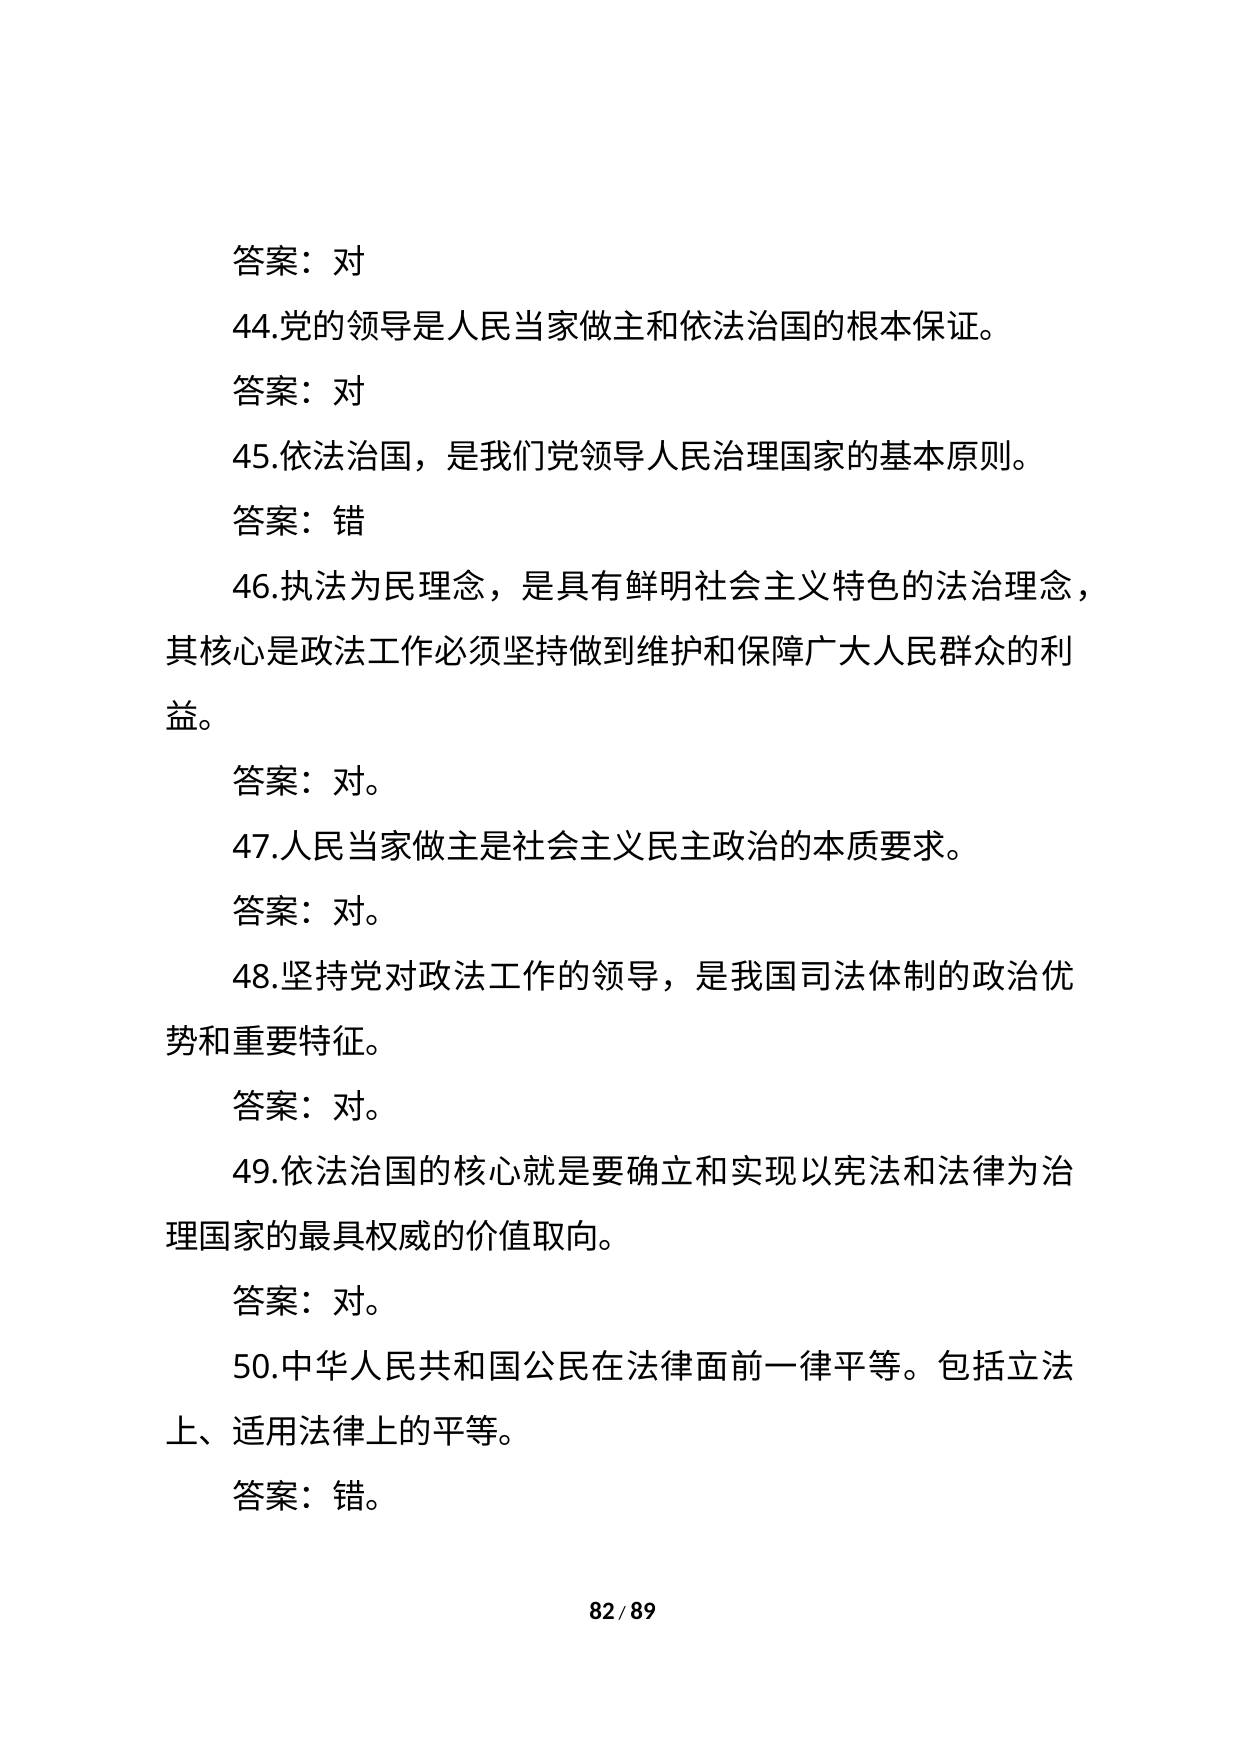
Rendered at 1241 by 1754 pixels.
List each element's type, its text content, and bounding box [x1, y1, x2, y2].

text 44.党的领导是人民当家做主和依法治国的根本保证。 [165, 292, 1075, 357]
text 答案：对 [165, 357, 1075, 422]
text 答案：对 [165, 227, 1075, 292]
text 49.依法治国的核心就是要确立和实现以宪法和法律为治理国家的最具权威的价值取向。 [165, 1137, 1075, 1267]
text 47.人民当家做主是社会主义民主政治的本质要求。 [165, 812, 1075, 877]
text 答案：对。 [165, 1072, 1075, 1137]
text 45.依法治国，是我们党领导人民治理国家的基本原则。 [165, 422, 1075, 487]
text 答案：对。 [165, 877, 1075, 942]
text 答案：对。 [165, 747, 1075, 812]
text 48.坚持党对政法工作的领导，是我国司法体制的政治优势和重要特征。 [165, 942, 1075, 1072]
text 答案：错。 [165, 1462, 1075, 1527]
text 答案：错 [165, 487, 1075, 552]
text 46.执法为民理念，是具有鲜明社会主义特色的法治理念，其核心是政法工作必须坚持做到维护和保障广大人民群众的利益。 [165, 552, 1075, 747]
text 答案：对。 [165, 1267, 1075, 1332]
text 50.中华人民共和国公民在法律面前一律平等。包括立法上、适用法律上的平等。 [165, 1332, 1075, 1462]
